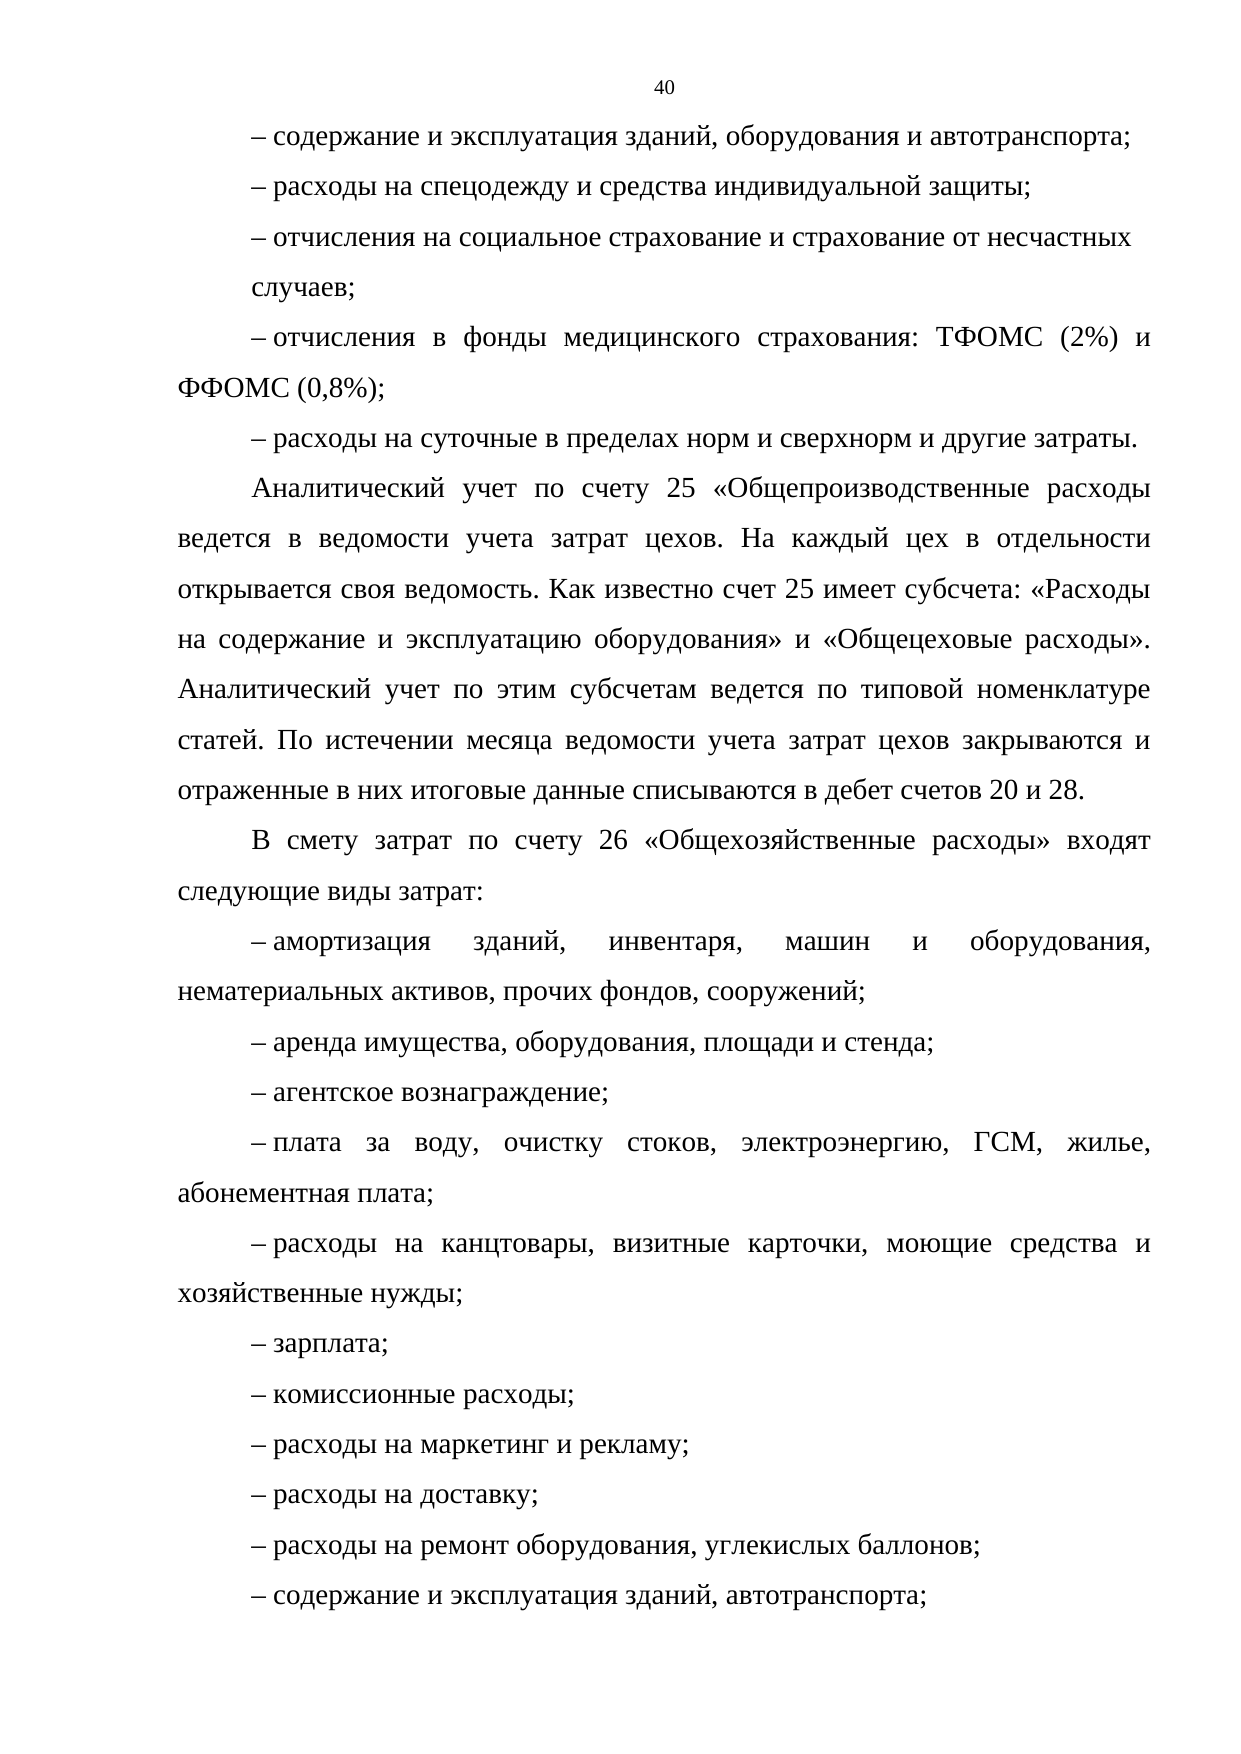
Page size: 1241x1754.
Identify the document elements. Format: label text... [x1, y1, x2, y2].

text Аналитический учет по счету 25 «Общепроизводственные расходы ведется в ведомости учета затрат цехов. На каждый цех в отдельности открывается своя ведомость. Как известно счет 25 имеет субсчета: «Расходы на содержание и эксплуатацию оборудования» и «Общецеховые расходы». Аналитический учет по этим субсчетам ведется по типовой номенклатуре статей. По истечении месяца ведомости учета затрат цехов закрываются и отраженные в них итоговые данные списываются в дебет счетов 20 и 28. [177, 470, 1152, 806]
text – отчисления на социальное страхование и страхование от несчастных [177, 219, 1152, 252]
text – расходы на спецодежду и средства индивидуальной защиты; [177, 168, 1152, 202]
text – плата за воду, очистку стоков, электроэнергию, ГСМ, жилье, абонементная плата; [177, 1124, 1152, 1208]
text – расходы на маркетинг и рекламу; [177, 1426, 1152, 1460]
text – отчисления в фонды медицинского страхования: ТФОМС (2%) и ФФОМС (0,8%); [177, 319, 1152, 403]
text – агентское вознаграждение; [177, 1074, 1152, 1108]
text В смету затрат по счету 26 «Общехозяйственные расходы» входят следующие виды затрат: [177, 822, 1152, 906]
text случаев; [177, 269, 1152, 303]
text – аренда имущества, оборудования, площади и стенда; [177, 1024, 1152, 1057]
text – амортизация зданий, инвентаря, машин и оборудования, нематериальных активов, прочих фондов, сооружений; [177, 923, 1152, 1007]
text – расходы на канцтовары, визитные карточки, моющие средства и хозяйственные нужды; [177, 1225, 1152, 1309]
text – комиссионные расходы; [177, 1376, 1152, 1409]
text – содержание и эксплуатация зданий, оборудования и автотранспорта; [177, 118, 1152, 152]
text – зарплата; [177, 1326, 1152, 1359]
text – расходы на ремонт оборудования, углекислых баллонов; [177, 1527, 1152, 1560]
text – расходы на доставку; [177, 1477, 1152, 1510]
text – расходы на суточные в пределах норм и сверхнорм и другие затраты. [177, 420, 1152, 453]
text – содержание и эксплуатация зданий, автотранспорта; [177, 1577, 1152, 1611]
